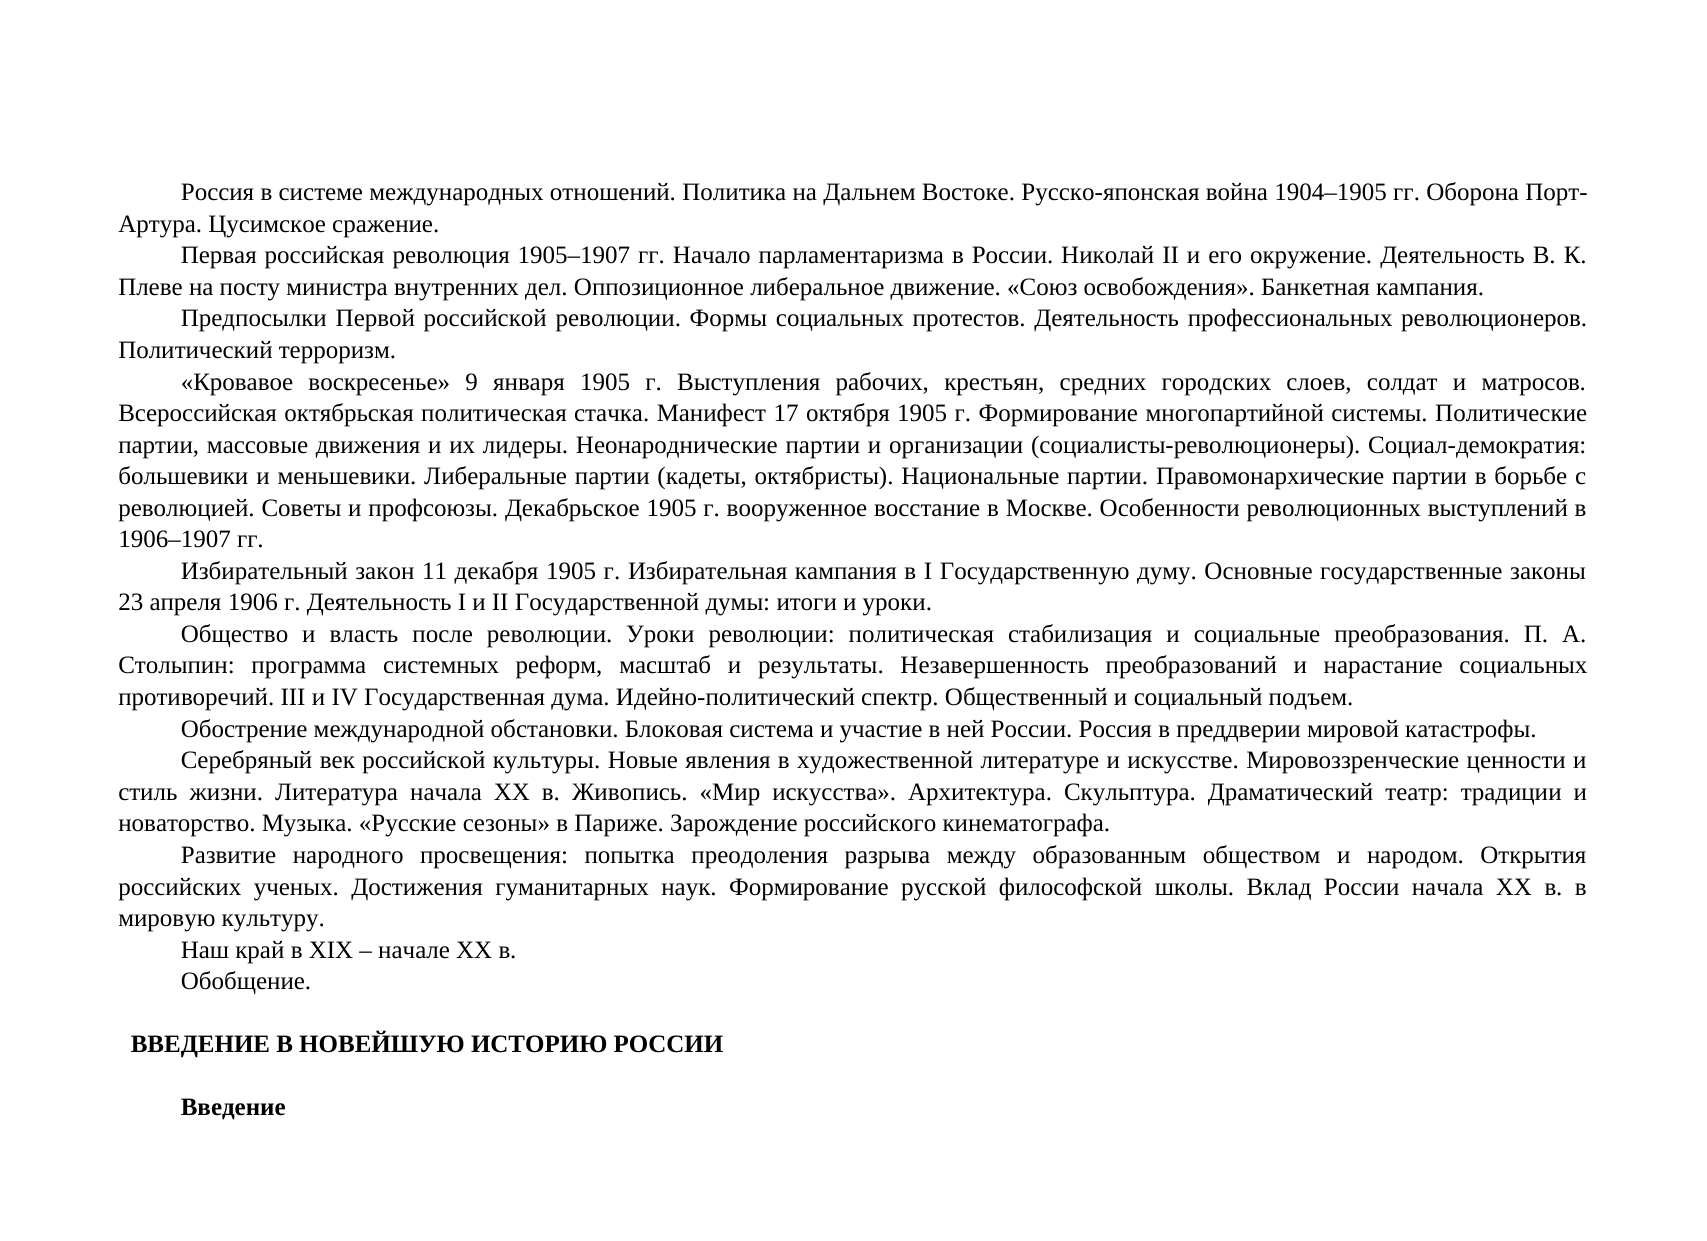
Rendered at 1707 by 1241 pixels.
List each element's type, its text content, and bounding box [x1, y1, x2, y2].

text Развитие народного просвещения: попытка преодоления разрыва между образованным обществом и народом. Открытия российских ученых. Достижения гуманитарных наук. Формирование русской философской школы. Вклад России начала XX в. в мировую культуру. [118, 840, 1588, 932]
text «Кровавое воскресенье» 9 января 1905 г. Выступления рабочих, крестьян, средних городских слоев, солдат и матросов. Всероссийская октябрьская политическая стачка. Манифест 17 октября 1905 г. Формирование многопартийной системы. Политические партии, массовые движения и их лидеры. Неонароднические партии и организации (социалисты-революционеры). Социал-демократия: большевики и меньшевики. Либеральные партии (кадеты, октябристы). Национальные партии. Правомонархические партии в борьбе с революцией. Советы и профсоюзы. Декабрьское 1905 г. вооруженное восстание в Москве. Особенности революционных выступлений в 1906–1907 гг. [118, 367, 1588, 553]
text Предпосылки Первой российской революции. Формы социальных протестов. Деятельность профессиональных революционеров. Политический терроризм. [118, 303, 1588, 364]
text Введение [118, 1092, 1588, 1120]
text Серебряный век российской культуры. Новые явления в художественной литературе и искусстве. Мировоззренческие ценности и стиль жизни. Литература начала XX в. Живопись. «Мир искусства». Архитектура. Скульптура. Драматический театр: традиции и новаторство. Музыка. «Русские сезоны» в Париже. Зарождение российского кинематографа. [118, 745, 1588, 837]
text Первая российская революция 1905–1907 гг. Начало парламентаризма в России. Николай II и его окружение. Деятельность В. К. Плеве на посту министра внутренних дел. Оппозиционное либеральное движение. «Союз освобождения». Банкетная кампания. [118, 240, 1588, 301]
text Общество и власть после революции. Уроки революции: политическая стабилизация и социальные преобразования. П. А. Столыпин: программа системных реформ, масштаб и результаты. Незавершенность преобразований и нарастание социальных противоречий. III и IV Государственная дума. Идейно-политический спектр. Общественный и социальный подъем. [118, 619, 1588, 711]
text Избирательный закон 11 декабря 1905 г. Избирательная кампания в I Государственную думу. Основные государственные законы 23 апреля 1906 г. Деятельность I и II Государственной думы: итоги и уроки. [118, 556, 1588, 616]
text Обобщение. [118, 966, 1588, 995]
text Россия в системе международных отношений. Политика на Дальнем Востоке. Русско-японская война 1904–1905 гг. Оборона Порт-Артура. Цусимское сражение. [118, 177, 1588, 237]
text ВВЕДЕНИЕ В НОВЕЙШУЮ ИСТОРИЮ РОССИИ [131, 1029, 1588, 1058]
text Наш край в XIX – начале ХХ в. [118, 935, 1588, 963]
text Обострение международной обстановки. Блоковая система и участие в ней России. Россия в преддверии мировой катастрофы. [118, 714, 1588, 742]
